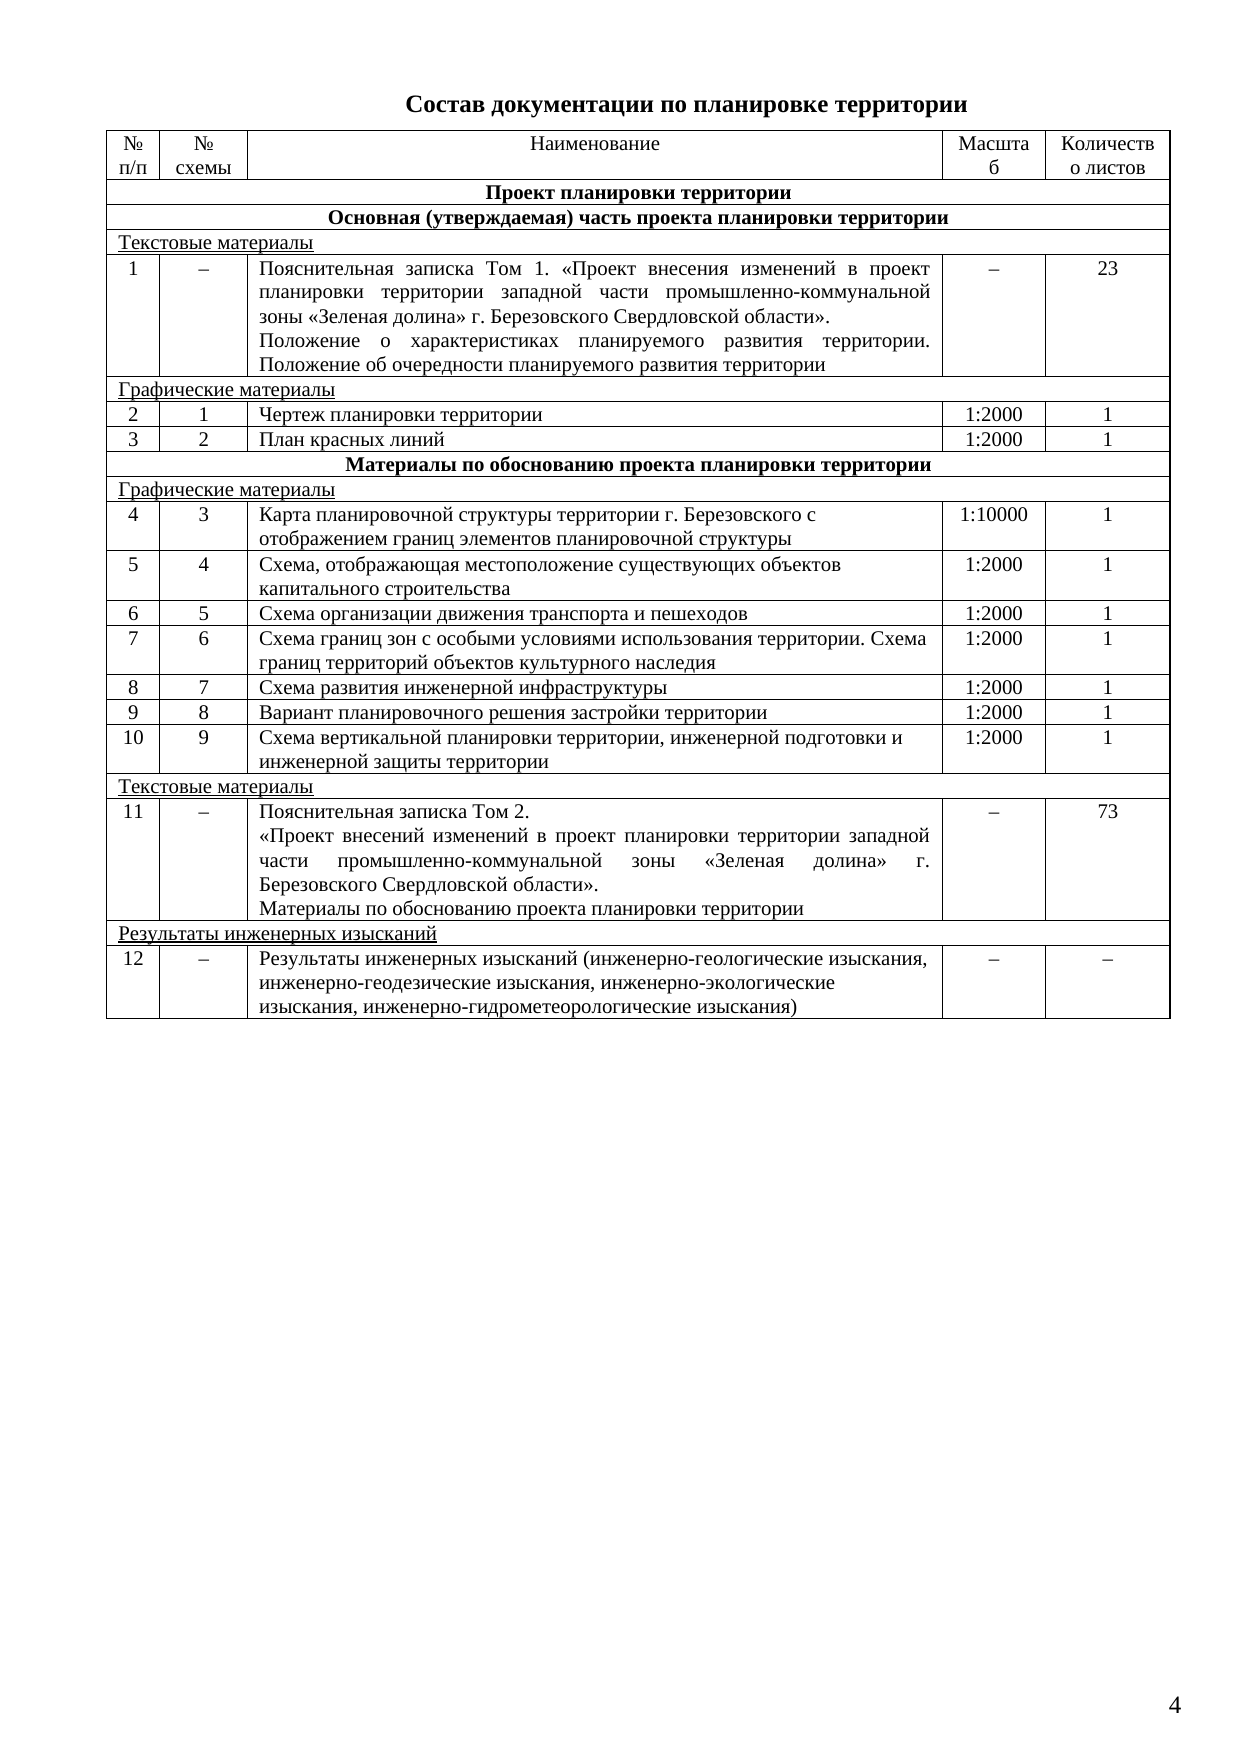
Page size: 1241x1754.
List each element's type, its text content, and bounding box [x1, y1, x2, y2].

table_cell 2 [107, 402, 159, 426]
table_cell 3 [107, 427, 159, 451]
table_header № схемы [160, 131, 247, 179]
table_cell 1:2000 [943, 402, 1045, 426]
table_cell 1:2000 [943, 427, 1045, 451]
table_header № п/п [107, 131, 159, 179]
table_cell 73 [1046, 799, 1169, 920]
table_cell 12 [107, 946, 159, 1018]
table_cell Материалы по обоснованию проекта планировки территории [107, 452, 1169, 476]
table_cell – [160, 946, 247, 1018]
table_cell 1 [1046, 551, 1169, 599]
table_cell Результаты инженерных изысканий (инженерно-геологические изыскания, инженерно-геодезические изыскания, инженерно-экологические изыскания, инженерно-гидрометеорологические изыскания) [248, 946, 942, 1018]
table_cell Схема вертикальной планировки территории, инженерной подготовки и инженерной защиты территории [248, 725, 942, 773]
table_cell – [1046, 946, 1169, 1018]
table_cell Чертеж планировки территории [248, 402, 942, 426]
table_cell Текстовые материалы [107, 230, 1169, 254]
table_cell 7 [160, 675, 247, 699]
table_cell 8 [160, 700, 247, 724]
table_cell 1 [1046, 626, 1169, 674]
table_cell Схема организации движения транспорта и пешеходов [248, 601, 942, 625]
table_cell – [943, 946, 1045, 1018]
table_cell 1 [107, 255, 159, 376]
table_cell 1:2000 [943, 626, 1045, 674]
table_cell 4 [107, 502, 159, 550]
table_cell 3 [160, 502, 247, 550]
table_cell 1:2000 [943, 725, 1045, 773]
table_header Количество листов [1046, 131, 1169, 179]
table_cell – [160, 799, 247, 920]
table_cell 9 [160, 725, 247, 773]
table_cell Текстовые материалы [107, 774, 1169, 798]
table_cell – [943, 255, 1045, 376]
table_cell – [943, 799, 1045, 920]
table_cell 6 [107, 601, 159, 625]
table_cell 9 [107, 700, 159, 724]
table_cell 11 [107, 799, 159, 920]
table_cell Вариант планировочного решения застройки территории [248, 700, 942, 724]
table_cell 10 [107, 725, 159, 773]
table_cell Результаты инженерных изысканий [107, 921, 1169, 945]
table_cell 4 [160, 551, 247, 599]
table_cell Схема границ зон с особыми условиями использования территории. Схема границ территорий объектов культурного наследия [248, 626, 942, 674]
table_cell Проект планировки территории [107, 180, 1169, 204]
table_cell 1 [160, 402, 247, 426]
table_cell Основная (утверждаемая) часть проекта планировки территории [107, 205, 1169, 229]
table_cell Графические материалы [107, 377, 1169, 401]
table_cell Пояснительная записка Том 2. «Проект внесений изменений в проект планировки территории западной части промышленно-коммунальной зоны «Зеленая долина» г. Березовского Свердловской области». Материалы по обоснованию проекта планировки территории [248, 799, 942, 920]
table_cell 1 [1046, 402, 1169, 426]
table_header Наименование [248, 131, 942, 179]
table_cell 5 [107, 551, 159, 599]
text Состав документации по планировке территории [118, 89, 1181, 117]
table_cell Графические материалы [107, 477, 1169, 501]
table_cell 1:2000 [943, 700, 1045, 724]
table_cell 23 [1046, 255, 1169, 376]
table_cell 1 [1046, 427, 1169, 451]
table_cell 1:2000 [943, 601, 1045, 625]
table_cell Схема, отображающая местоположение существующих объектов капитального строительства [248, 551, 942, 599]
table_cell 1 [1046, 700, 1169, 724]
table_cell 1:2000 [943, 551, 1045, 599]
table_cell 1 [1046, 725, 1169, 773]
table_cell 7 [107, 626, 159, 674]
table_cell 8 [107, 675, 159, 699]
table_cell 5 [160, 601, 247, 625]
table_cell 6 [160, 626, 247, 674]
table_cell 1 [1046, 601, 1169, 625]
table_header Масштаб [943, 131, 1045, 179]
table_cell 1:2000 [943, 675, 1045, 699]
table_cell Карта планировочной структуры территории г. Березовского с отображением границ элементов планировочной структуры [248, 502, 942, 550]
table_cell – [160, 255, 247, 376]
table_cell 2 [160, 427, 247, 451]
table_cell Пояснительная записка Том 1. «Проект внесения изменений в проект планировки территории западной части промышленно-коммунальной зоны «Зеленая долина» г. Березовского Свердловской области». Положение о характеристиках планируемого развития территории. Положение об очередности планируемого развития территории [248, 255, 942, 376]
table_cell 1:10000 [943, 502, 1045, 550]
table_cell 1 [1046, 675, 1169, 699]
table_cell Схема развития инженерной инфраструктуры [248, 675, 942, 699]
table_cell 1 [1046, 502, 1169, 550]
table_cell План красных линий [248, 427, 942, 451]
